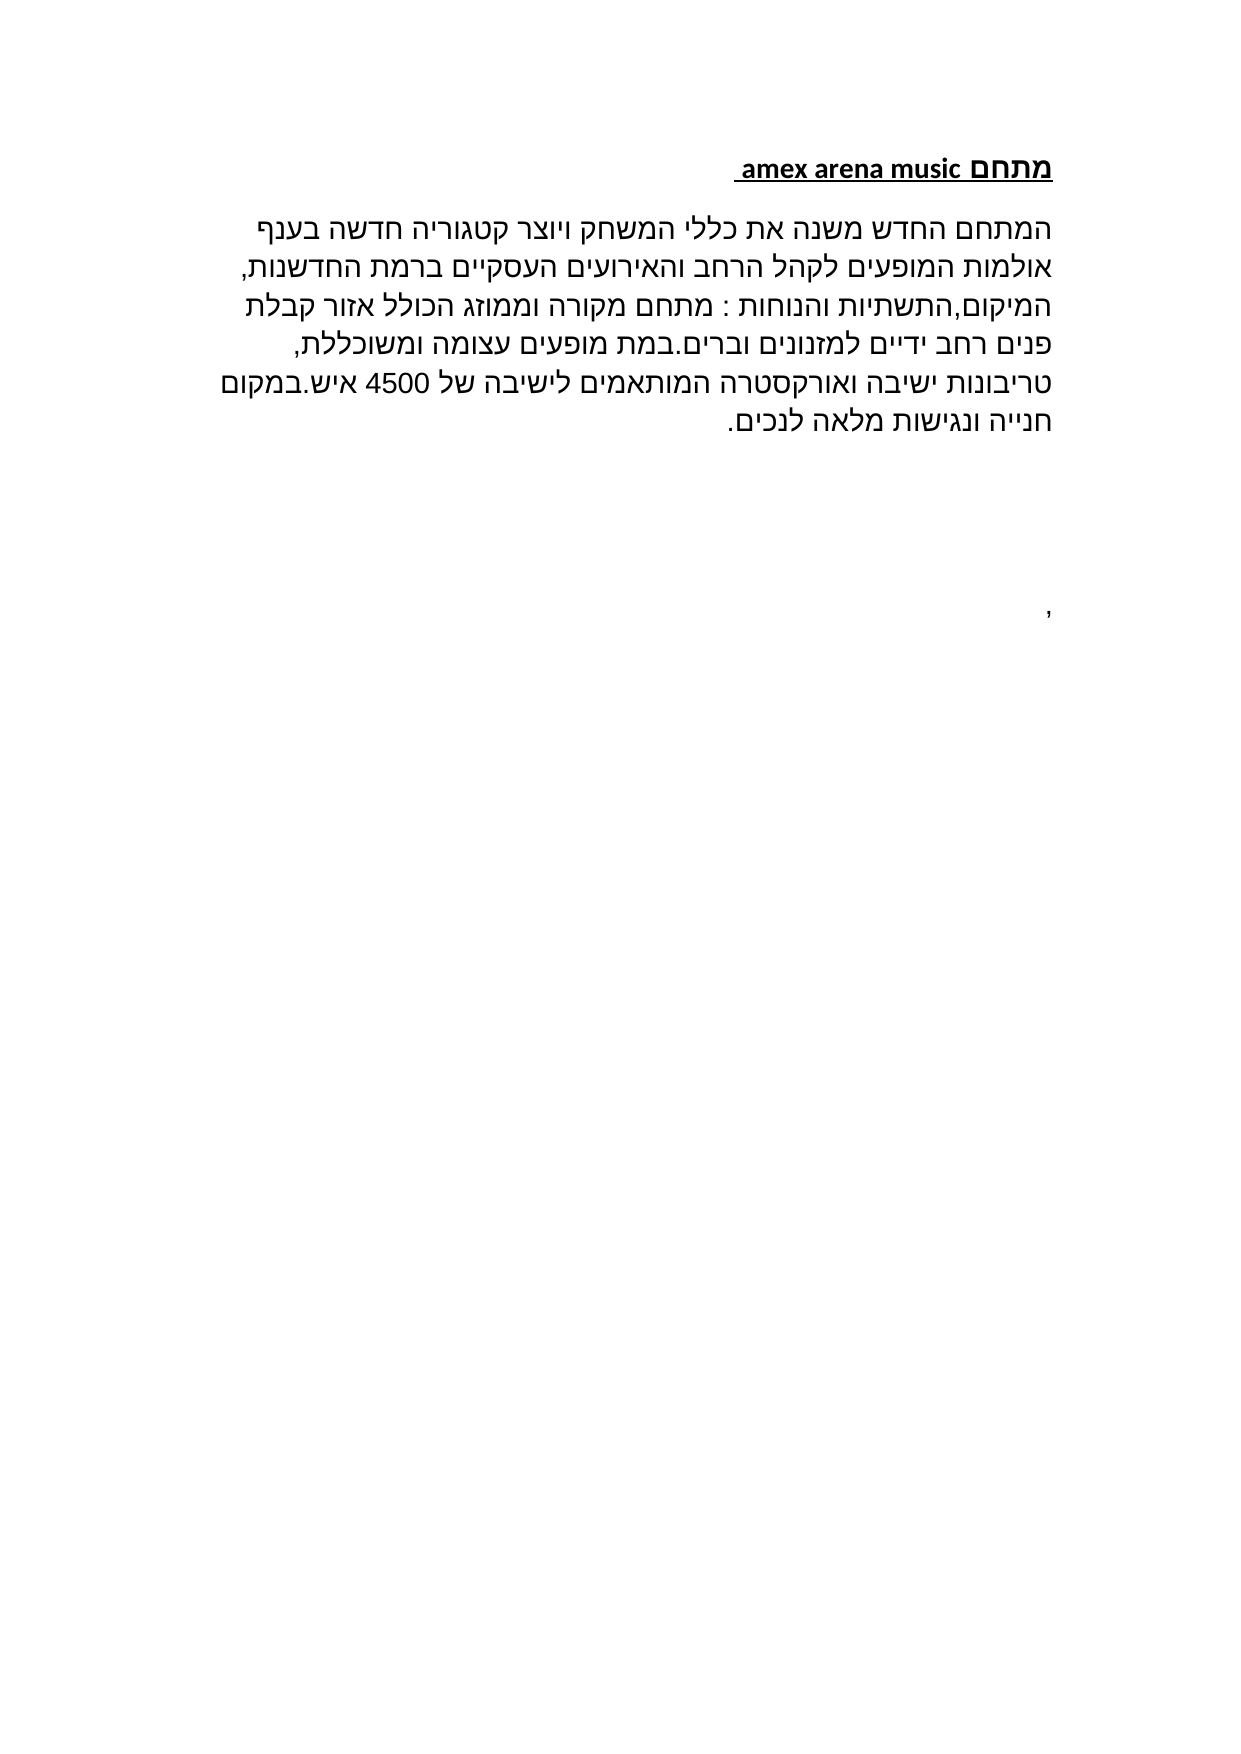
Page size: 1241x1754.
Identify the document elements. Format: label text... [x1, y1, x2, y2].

text , [187, 587, 1053, 621]
text המתחם החדש משנה את כללי המשחק ויוצר קטגוריה חדשה בענף אולמות המופעים לקהל הרחב והאירועים העסקיים ברמת החדשנות,המיקום,התשתיות והנוחות : מתחם מקורה וממוזג הכולל אזור קבלת פנים רחב ידיים למזנונים וברים.במת מופעים עצומה ומשוכללת,טריבונות ישיבה ואורקסטרה המותאמים לישיבה של 4500 איש.במקום חנייה ונגישות מלאה לנכים. [187, 212, 1053, 438]
text מתחם amex arena music [187, 150, 1053, 186]
